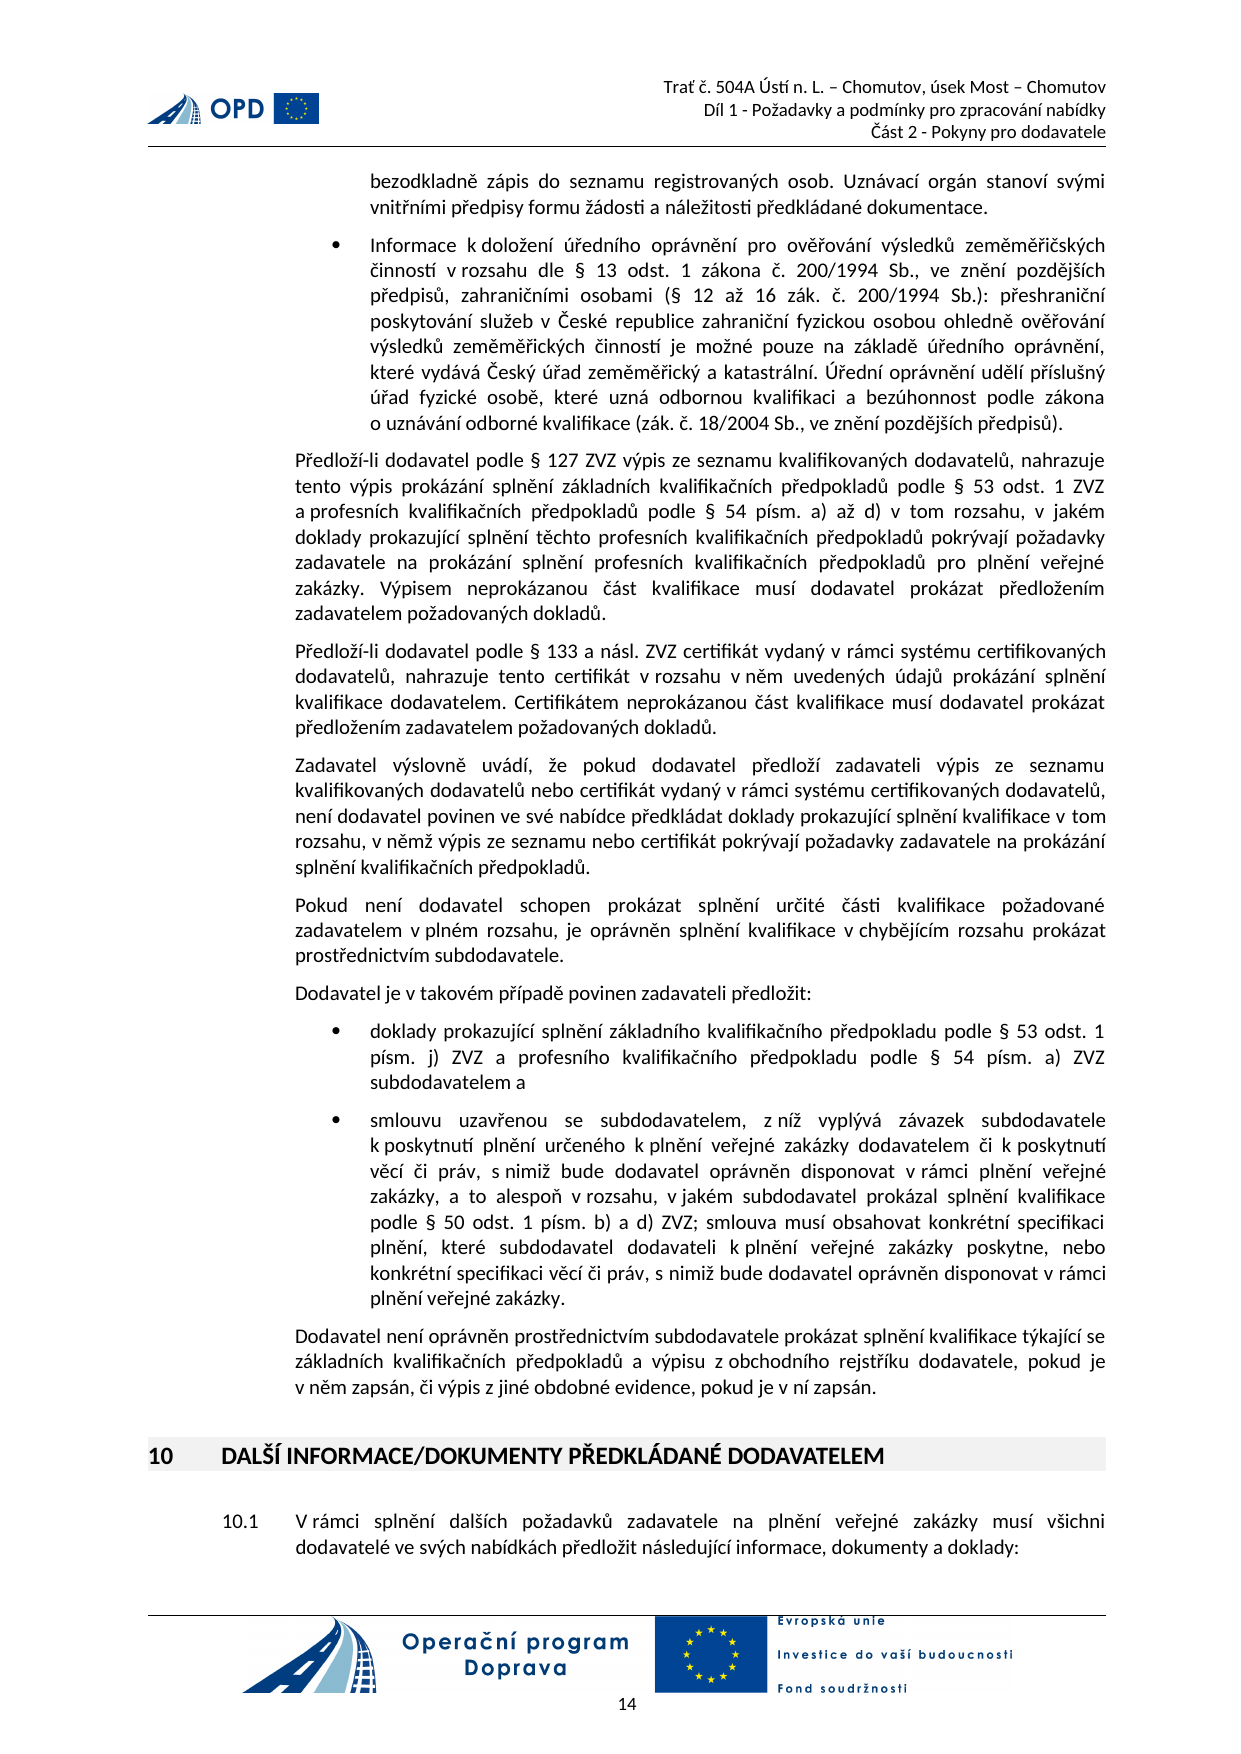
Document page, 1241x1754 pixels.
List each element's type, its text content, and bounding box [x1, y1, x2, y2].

text Předloží-li dodavatel podle § 133 a násl. ZVZ certifikát vydaný v rámci systému certifikovaných dodavatelů, nahrazuje tento certifikát v rozsahu v něm uvedených údajů prokázání splnění kvalifikace dodavatelem. Certifikátem neprokázanou část kvalifikace musí dodavatel prokázat předložením zadavatelem požadovaných dokladů. [295, 638, 1106, 740]
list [333, 168, 1106, 219]
text Předloží-li dodavatel podle § 127 ZVZ výpis ze seznamu kvalifikovaných dodavatelů, nahrazuje tento výpis prokázání splnění základních kvalifikačních předpokladů podle § 53 odst. 1 ZVZ a profesních kvalifikačních předpokladů podle § 54 písm. a) až d) v tom rozsahu, v jakém doklady prokazující splnění těchto profesních kvalifikačních předpokladů pokrývají požadavky zadavatele na prokázání splnění profesních kvalifikačních předpokladů pro plnění veřejné zakázky. Výpisem neprokázanou část kvalifikace musí dodavatel prokázat předložením zadavatelem požadovaných dokladů. [295, 448, 1106, 626]
list doklady prokazující splnění základního kvalifikačního předpokladu podle § 53 odst. 1 písm. j) ZVZ a profesního kvalifikačního předpokladu podle § 54 písm. a) ZVZ subdodavatelem a [332, 1018, 1106, 1095]
text Zadavatel výslovně uvádí, že pokud dodavatel předloží zadavateli výpis ze seznamu kvalifikovaných dodavatelů nebo certifikát vydaný v rámci systému certifikovaných dodavatelů, není dodavatel povinen ve své nabídce předkládat doklady prokazující splnění kvalifikace v tom rozsahu, v němž výpis ze seznamu nebo certifikát pokrývají požadavky zadavatele na prokázání splnění kvalifikačních předpokladů. [295, 752, 1106, 879]
subtitle DALŠÍ INFORMACE/DOKUMENTY PŘEDKLÁDANÉ DODAVATELEM [148, 1437, 1106, 1471]
picture [242, 1616, 1012, 1693]
list smlouvu uzavřenou se subdodavatelem, z níž vyplývá závazek subdodavatele k poskytnutí plnění určeného k plnění veřejné zakázky dodavatelem či k poskytnutí věcí či práv, s nimiž bude dodavatel oprávněn disponovat v rámci plnění veřejné zakázky, a to alespoň v rozsahu, v jakém subdodavatel prokázal splnění kvalifikace podle § 50 odst. 1 písm. b) a d) ZVZ; smlouva musí obsahovat konkrétní specifikaci plnění, které subdodavatel dodavateli k plnění veřejné zakázky poskytne, nebo konkrétní specifikaci věcí či práv, s nimiž bude dodavatel oprávněn disponovat v rámci plnění veřejné zakázky. [332, 1107, 1106, 1311]
list Informace k doložení úředního oprávnění pro ověřování výsledků zeměměřičských činností v rozsahu dle § 13 odst. 1 zákona č. 200/1994 Sb., ve znění pozdějších předpisů, zahraničními osobami (§ 12 až 16 zák. č. 200/1994 Sb.): přeshraniční poskytování služeb v České republice zahraniční fyzickou osobou ohledně ověřování výsledků zeměměřických činností je možné pouze na základě úředního oprávnění, které vydává Český úřad zeměměřický a katastrální. Úřední oprávnění udělí příslušný úřad fyzické osobě, které uzná odbornou kvalifikaci a bezúhonnost podle zákona o uznávání odborné kvalifikace (zák. č. 18/2004 Sb., ve znění pozdějších předpisů). [332, 232, 1106, 435]
picture [147, 93, 319, 124]
text Pokud není dodavatel schopen prokázat splnění určité části kvalifikace požadované zadavatelem v plném rozsahu, je oprávněn splnění kvalifikace v chybějícím rozsahu prokázat prostřednictvím subdodavatele. [295, 892, 1106, 968]
list V rámci splnění dalších požadavků zadavatele na plnění veřejné zakázky musí všichni dodavatelé ve svých nabídkách předložit následující informace, dokumenty a doklady: [222, 1508, 1106, 1559]
text Dodavatel je v takovém případě povinen zadavateli předložit: [295, 981, 1106, 1006]
text Dodavatel není oprávněn prostřednictvím subdodavatele prokázat splnění kvalifikace týkající se základních kvalifikačních předpokladů a výpisu z obchodního rejstříku dodavatele, pokud je v něm zapsán, či výpis z jiné obdobné evidence, pokud je v ní zapsán. [295, 1323, 1106, 1399]
